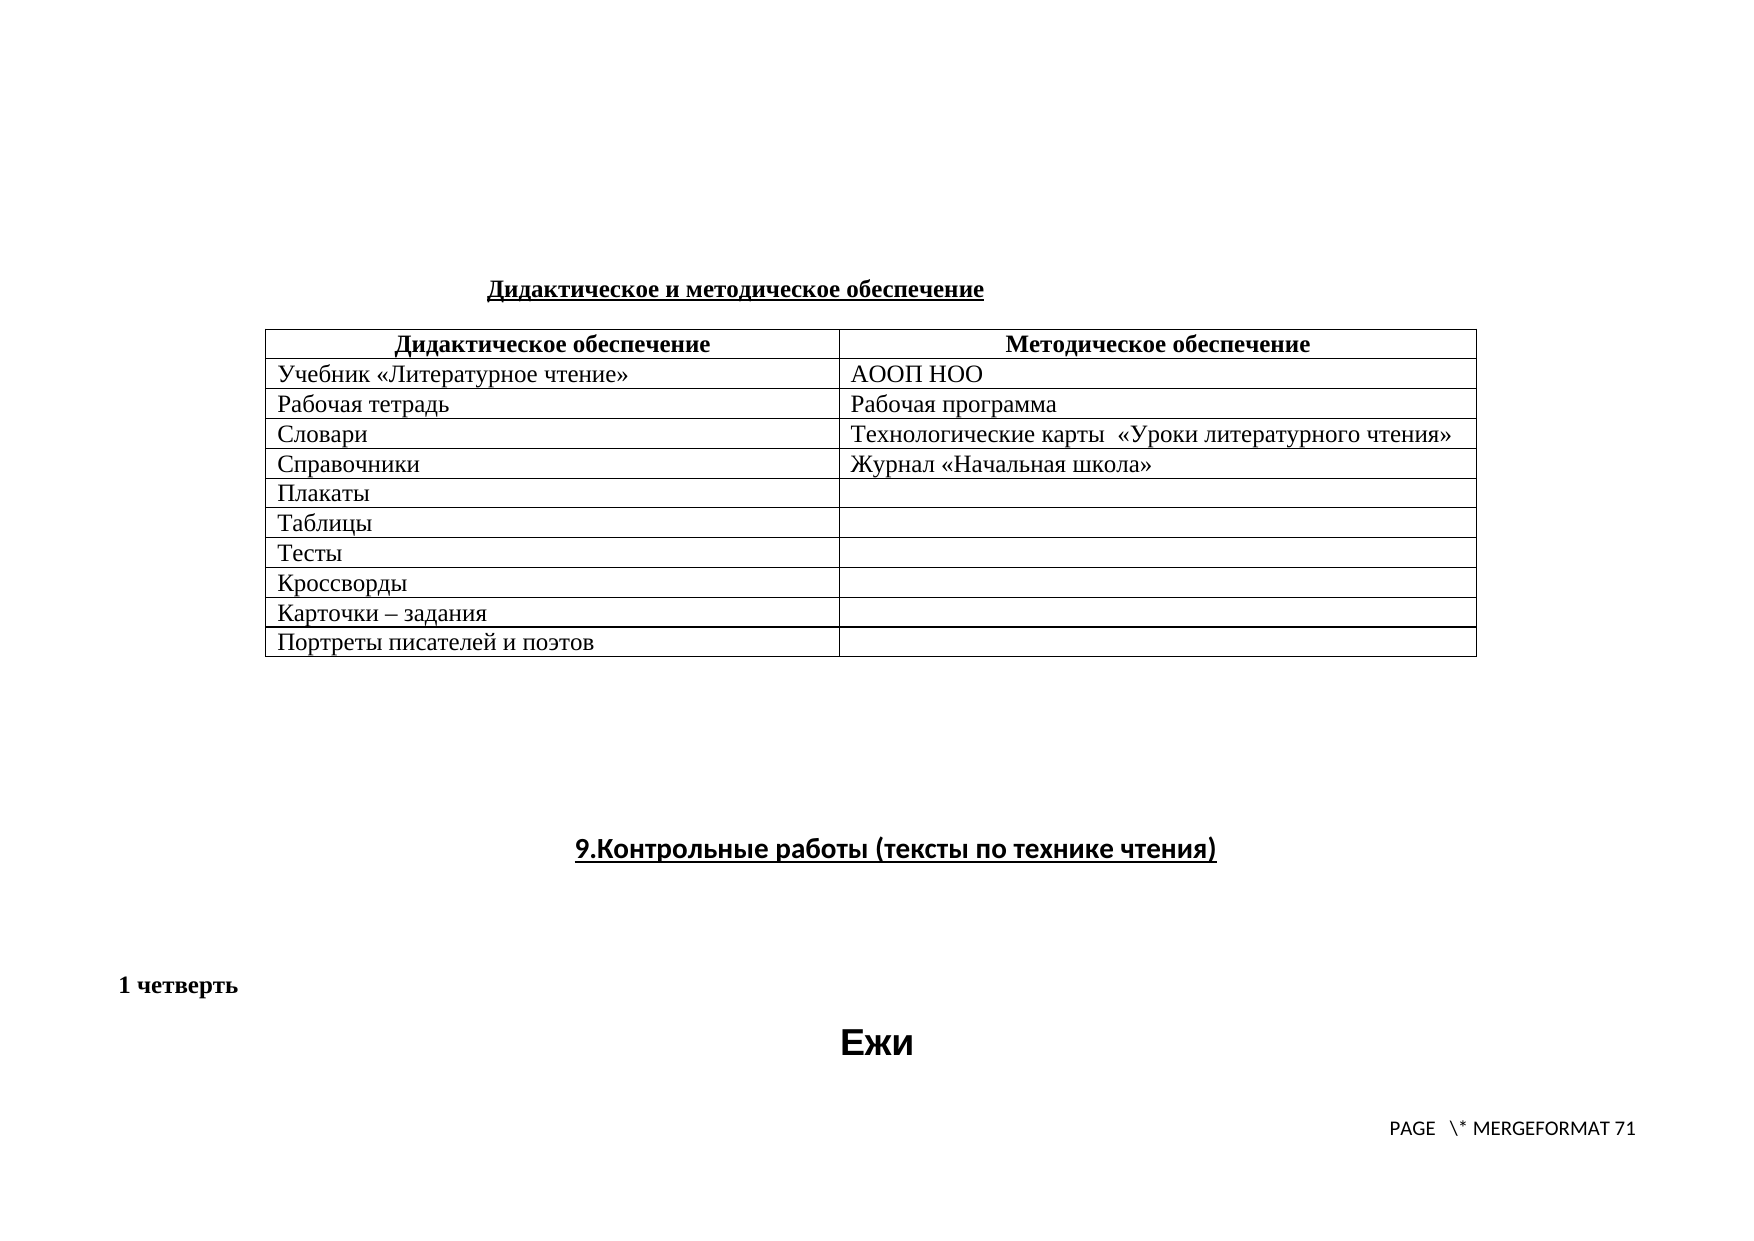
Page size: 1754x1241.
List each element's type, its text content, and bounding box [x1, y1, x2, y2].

text Ежи [118, 1020, 1636, 1063]
table_cell Таблицы [266, 508, 839, 537]
table_cell Учебник «Литературное чтение» [266, 359, 839, 388]
table_cell [840, 479, 1476, 507]
table_cell [840, 538, 1476, 567]
table_cell Журнал «Начальная школа» [840, 449, 1476, 477]
table_cell Технологические карты «Уроки литературного чтения» [840, 419, 1476, 448]
text 9.Контрольные работы (тексты по технике чтения) [156, 830, 1636, 866]
table_cell Портреты писателей и поэтов [266, 628, 839, 656]
table_cell Плакаты [266, 479, 839, 507]
table_header Дидактическое обеспечение [266, 330, 839, 358]
table_cell [840, 628, 1476, 656]
text 1 четверть [118, 970, 1636, 999]
table_cell Словари [266, 419, 839, 448]
table_cell Справочники [266, 449, 839, 477]
table_cell [840, 598, 1476, 626]
table_header Методическое обеспечение [840, 330, 1476, 358]
table_cell Карточки – задания [266, 598, 839, 626]
table_cell Рабочая тетрадь [266, 389, 839, 418]
table_cell [840, 568, 1476, 597]
table_cell АООП НОО [840, 359, 1476, 388]
table_cell Тесты [266, 538, 839, 567]
table_cell [840, 508, 1476, 537]
table_cell Кроссворды [266, 568, 839, 597]
text Дидактическое и методическое обеспечение [413, 274, 1636, 303]
table_cell Рабочая программа [840, 389, 1476, 418]
